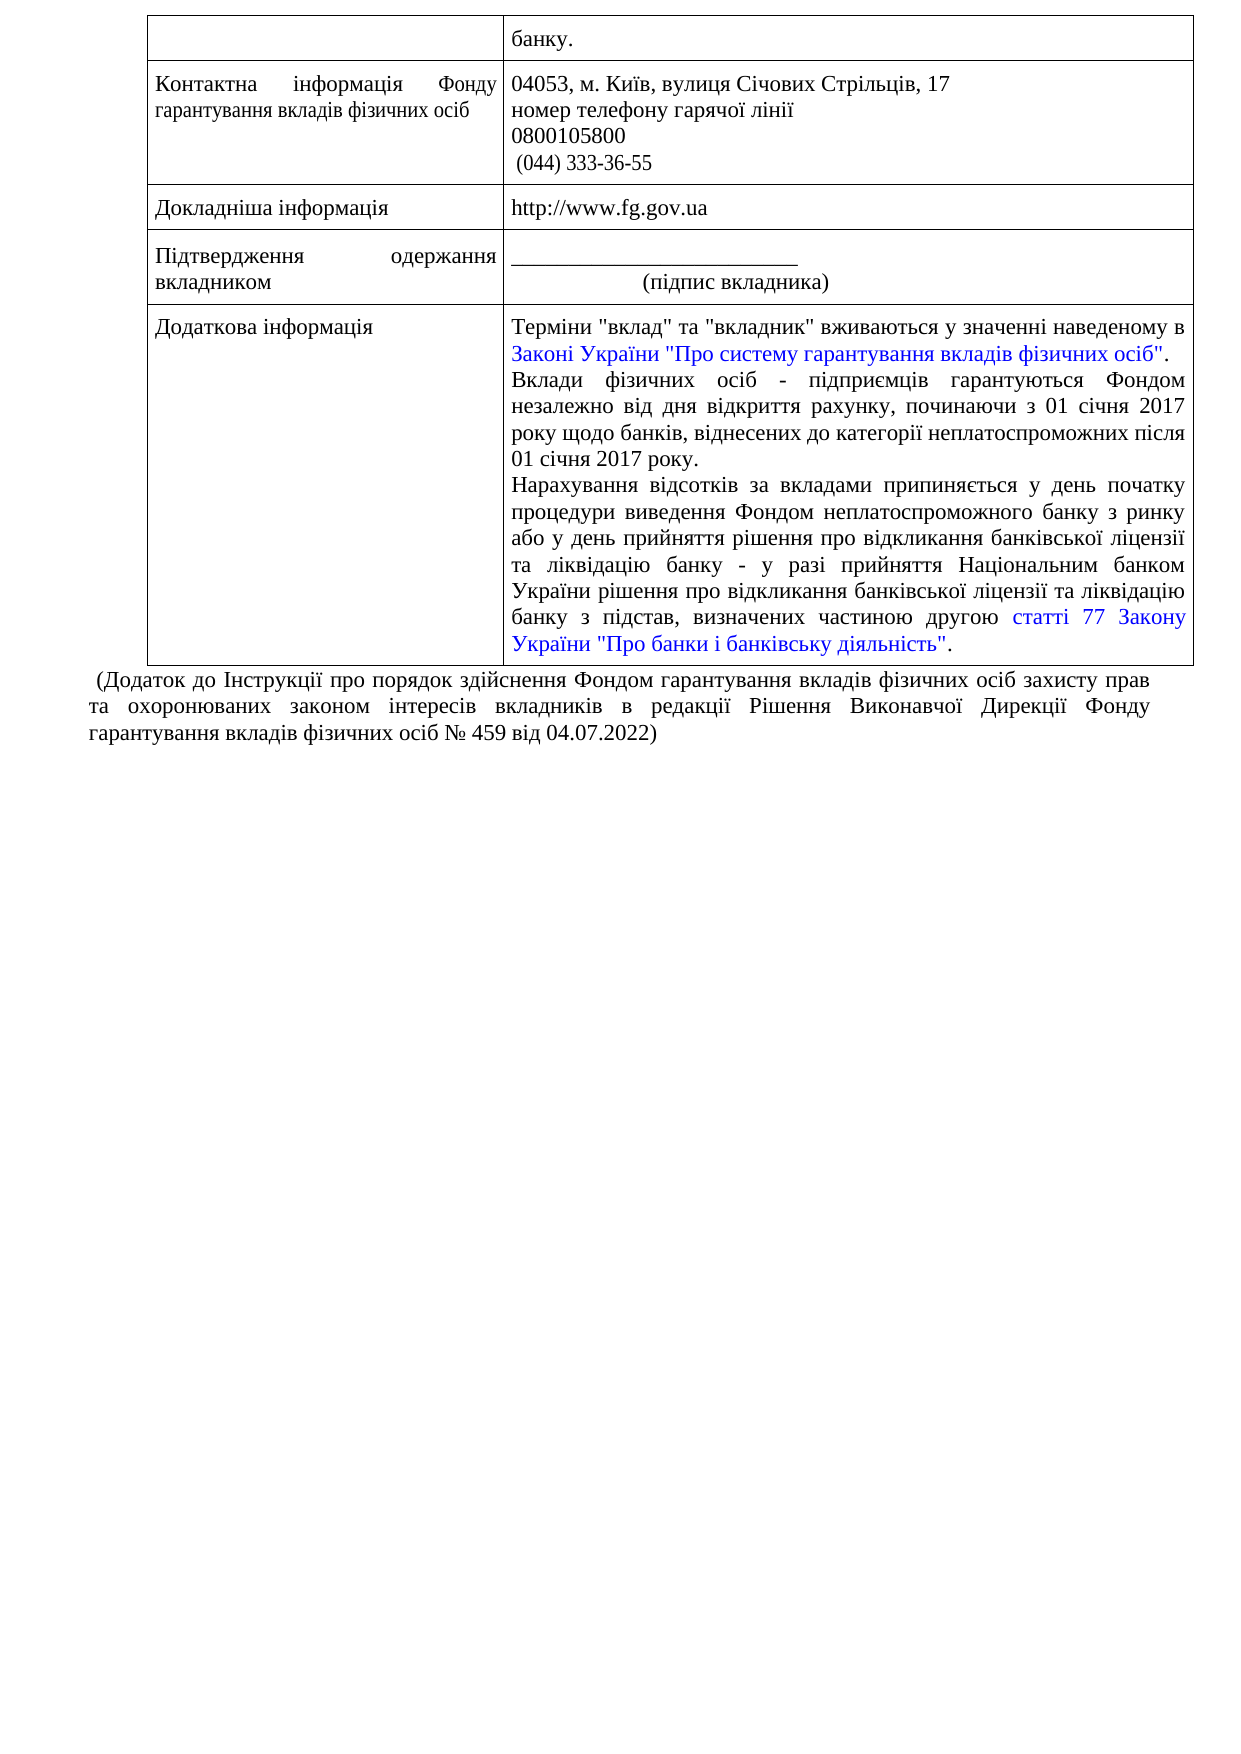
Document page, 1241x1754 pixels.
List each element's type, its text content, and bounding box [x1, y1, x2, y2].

text (Додаток до Інструкції про порядок здійснення Фондом гарантування вкладів фізичних осіб захисту прав та охоронюваних законом інтересів вкладників в редакції Рішення Виконавчої Дирекції Фонду гарантування вкладів фізичних осіб № 459 від 04.07.2022) [89, 666, 1152, 745]
table_cell Контактна інформація Фонду гарантування вкладів фізичних осіб [148, 61, 503, 184]
table_cell Терміни "вклад" та "вкладник" вживаються у значенні наведеному в Законі України "Про систему гарантування вкладів фізичних осіб". Вклади фізичних осіб - підприємців гарантуються Фондом незалежно від дня відкриття рахунку, починаючи з 01 січня 2017 року щодо банків, віднесених до категорії неплатоспроможних після 01 січня 2017 року. Нарахування відсотків за вкладами припиняється у день початку процедури виведення Фондом неплатоспроможного банку з ринку або у день прийняття рішення про відкликання банківської ліцензії та ліквідацію банку - у разі прийняття Національним банком України рішення про відкликання банківської ліцензії та ліквідацію банку з підстав, визначених частиною другою статті 77 Закону України "Про банки і банківську діяльність". [504, 305, 1193, 665]
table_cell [148, 16, 503, 60]
table_cell _________________________ (підпис вкладника) [504, 230, 1193, 303]
table_cell http://www.fg.gov.ua [504, 185, 1193, 229]
table_cell Підтвердження одержання вкладником [148, 230, 503, 303]
table_cell Докладніша інформація [148, 185, 503, 229]
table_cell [504, 16, 1193, 60]
table_cell 04053, м. Київ, вулиця Січових Стрільців, 17 номер телефону гарячої лінії 0800105800 (044) 333-36-55 [504, 61, 1193, 184]
table_cell Додаткова інформація [148, 305, 503, 665]
